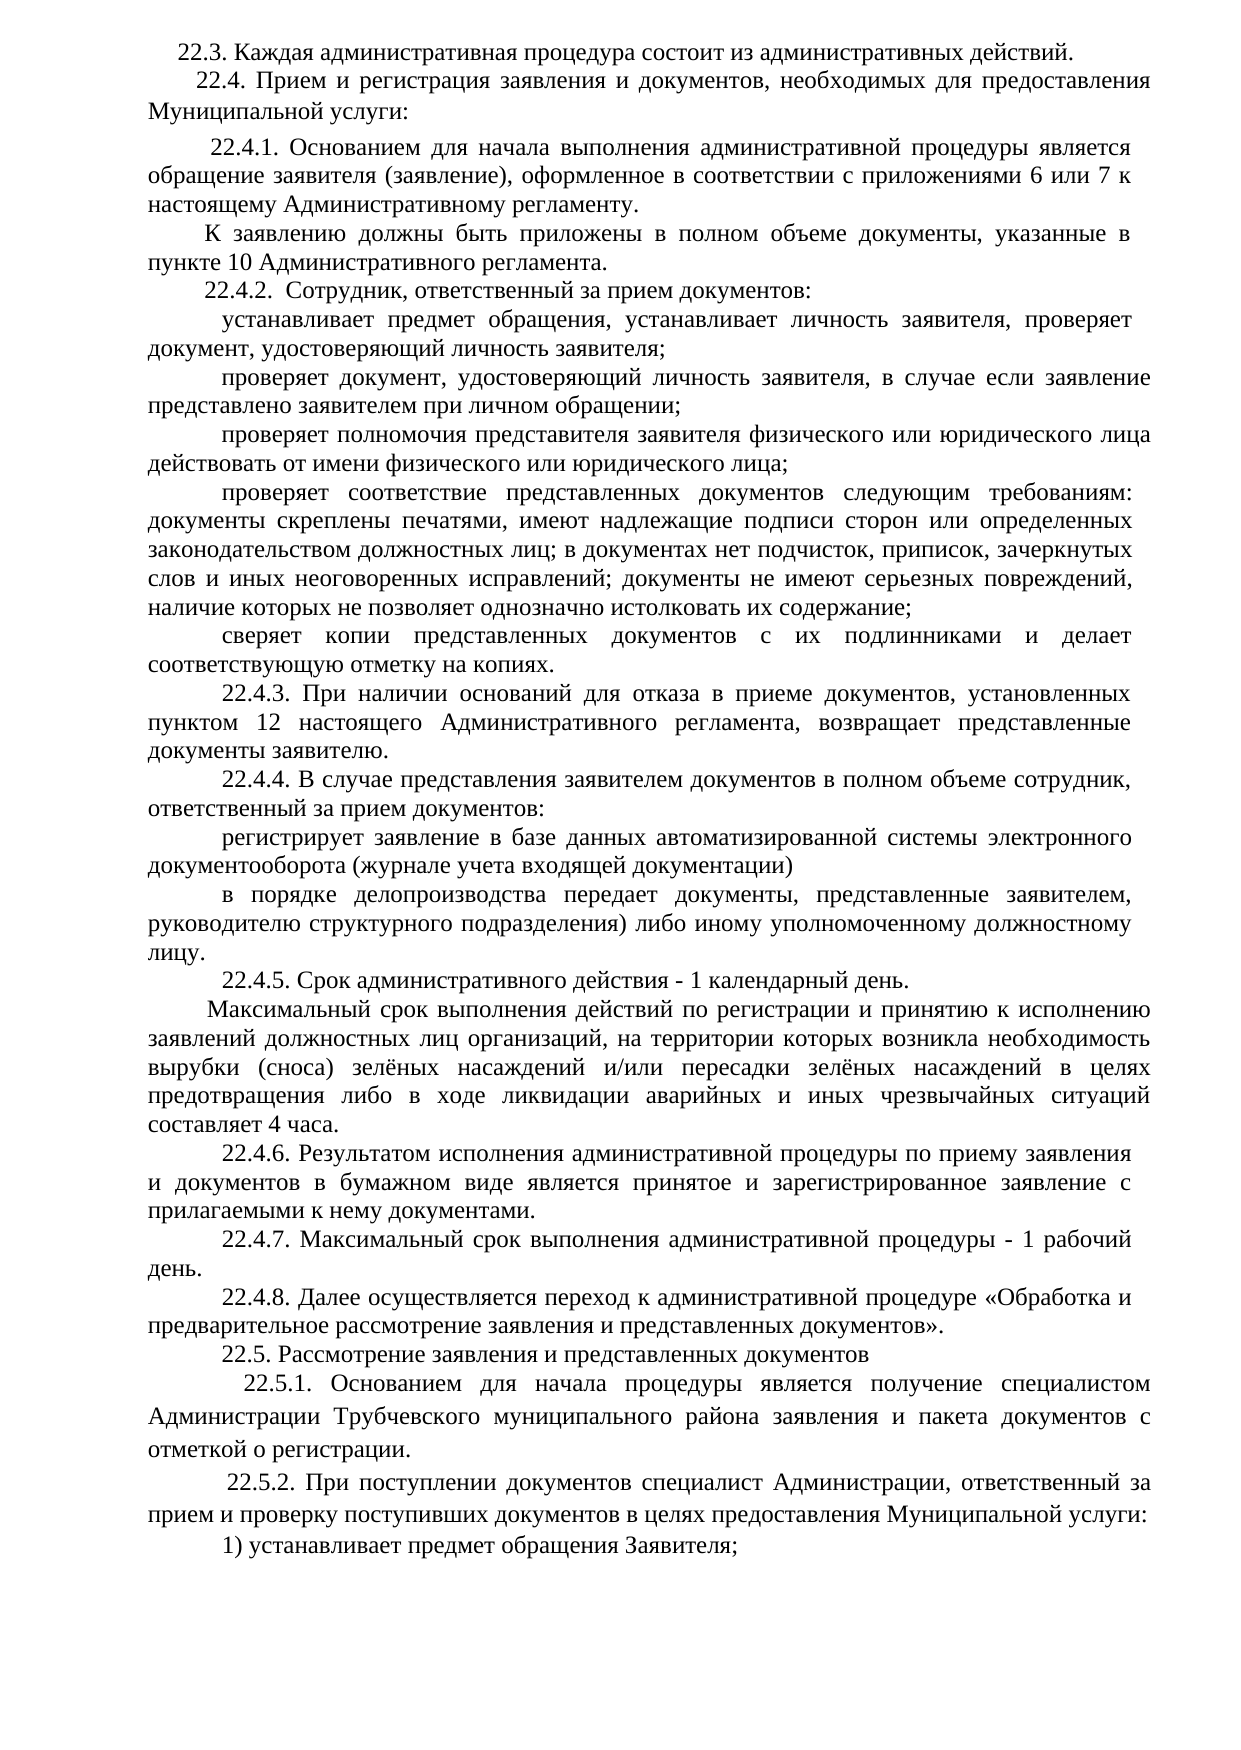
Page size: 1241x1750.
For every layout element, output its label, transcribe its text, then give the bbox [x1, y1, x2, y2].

list в порядке делопроизводства передает документы, представленные заявителем, руководителю структурного подразделения) либо иному уполномоченному должностному лицу. [148, 879, 1132, 966]
text 22.5.1. Основанием для начала процедуры является получение специалистом Администрации Трубчевского муниципального района заявления и пакета документов с отметкой о регистрации. [148, 1368, 1152, 1463]
text 1) устанавливает предмет обращения Заявителя; [148, 1530, 1144, 1559]
text 22.3. Каждая административная процедура состоит из административных действий. [148, 37, 1152, 65]
text проверяет документ, удостоверяющий личность заявителя, в случае если заявление представлено заявителем при личном обращении; [148, 362, 1152, 419]
text 22.4.4. В случае представления заявителем документов в полном объеме сотрудник, ответственный за прием документов: [148, 764, 1132, 822]
text 22.4. Прием и регистрация заявления и документов, необходимых для предоставления Муниципальной услуги: [148, 65, 1152, 125]
text 22.5.2. При поступлении документов специалист Администрации, ответственный за прием и проверку поступивших документов в целях предоставления Муниципальной услуги: [148, 1467, 1152, 1527]
text 22.4.3. При наличии оснований для отказа в приеме документов, установленных пунктом 12 настоящего Административного регламента, возвращает представленные документы заявителю. [148, 678, 1132, 764]
text 22.4.1. Основанием для начала выполнения административной процедуры является обращение заявителя (заявление), оформленное в соответствии с приложениями 6 или 7 к настоящему Административному регламенту. [148, 132, 1133, 218]
text 22.4.6. Результатом исполнения административной процедуры по приему заявления и документов в бумажном виде является принятое и зарегистрированное заявление с прилагаемыми к нему документами. [148, 1138, 1132, 1224]
text 22.5. Рассмотрение заявления и представленных документов [148, 1339, 1152, 1368]
text проверяет полномочия представителя заявителя физического или юридического лица действовать от имени физического или юридического лица; [148, 419, 1152, 477]
list регистрирует заявление в базе данных автоматизированной системы электронного документооборота (журнале учета входящей документации) [148, 822, 1133, 879]
text Максимальный срок выполнения действий по регистрации и принятию к исполнению заявлений должностных лиц организаций, на территории которых возникла необходимость вырубки (сноса) зелёных насаждений и/или пересадки зелёных насаждений в целях предотвращения либо в ходе ликвидации аварийных и иных чрезвычайных ситуаций составляет 4 часа. [148, 994, 1152, 1138]
text К заявлению должны быть приложены в полном объеме документы, указанные в пункте 10 Административного регламента. [148, 218, 1132, 276]
text сверяет копии представленных документов с их подлинниками и делает соответствующую отметку на копиях. [148, 621, 1133, 678]
text 22.4.2. Сотрудник, ответственный за прием документов: [148, 276, 1152, 304]
text 22.4.8. Далее осуществляется переход к административной процедуре «Обработка и предварительное рассмотрение заявления и представленных документов». [148, 1282, 1132, 1339]
text проверяет соответствие представленных документов следующим требованиям: документы скреплены печатями, имеют надлежащие подписи сторон или определенных законодательством должностных лиц; в документах нет подчисток, приписок, зачеркнутых слов и иных неоговоренных исправлений; документы не имеют серьезных повреждений, наличие которых не позволяет однозначно истолковать их содержание; [148, 477, 1133, 621]
text 22.4.5. Срок административного действия - 1 календарный день. [148, 966, 1152, 994]
list устанавливает предмет обращения, устанавливает личность заявителя, проверяет документ, удостоверяющий личность заявителя; [148, 304, 1132, 362]
text 22.4.7. Максимальный срок выполнения административной процедуры - 1 рабочий день. [148, 1224, 1132, 1282]
